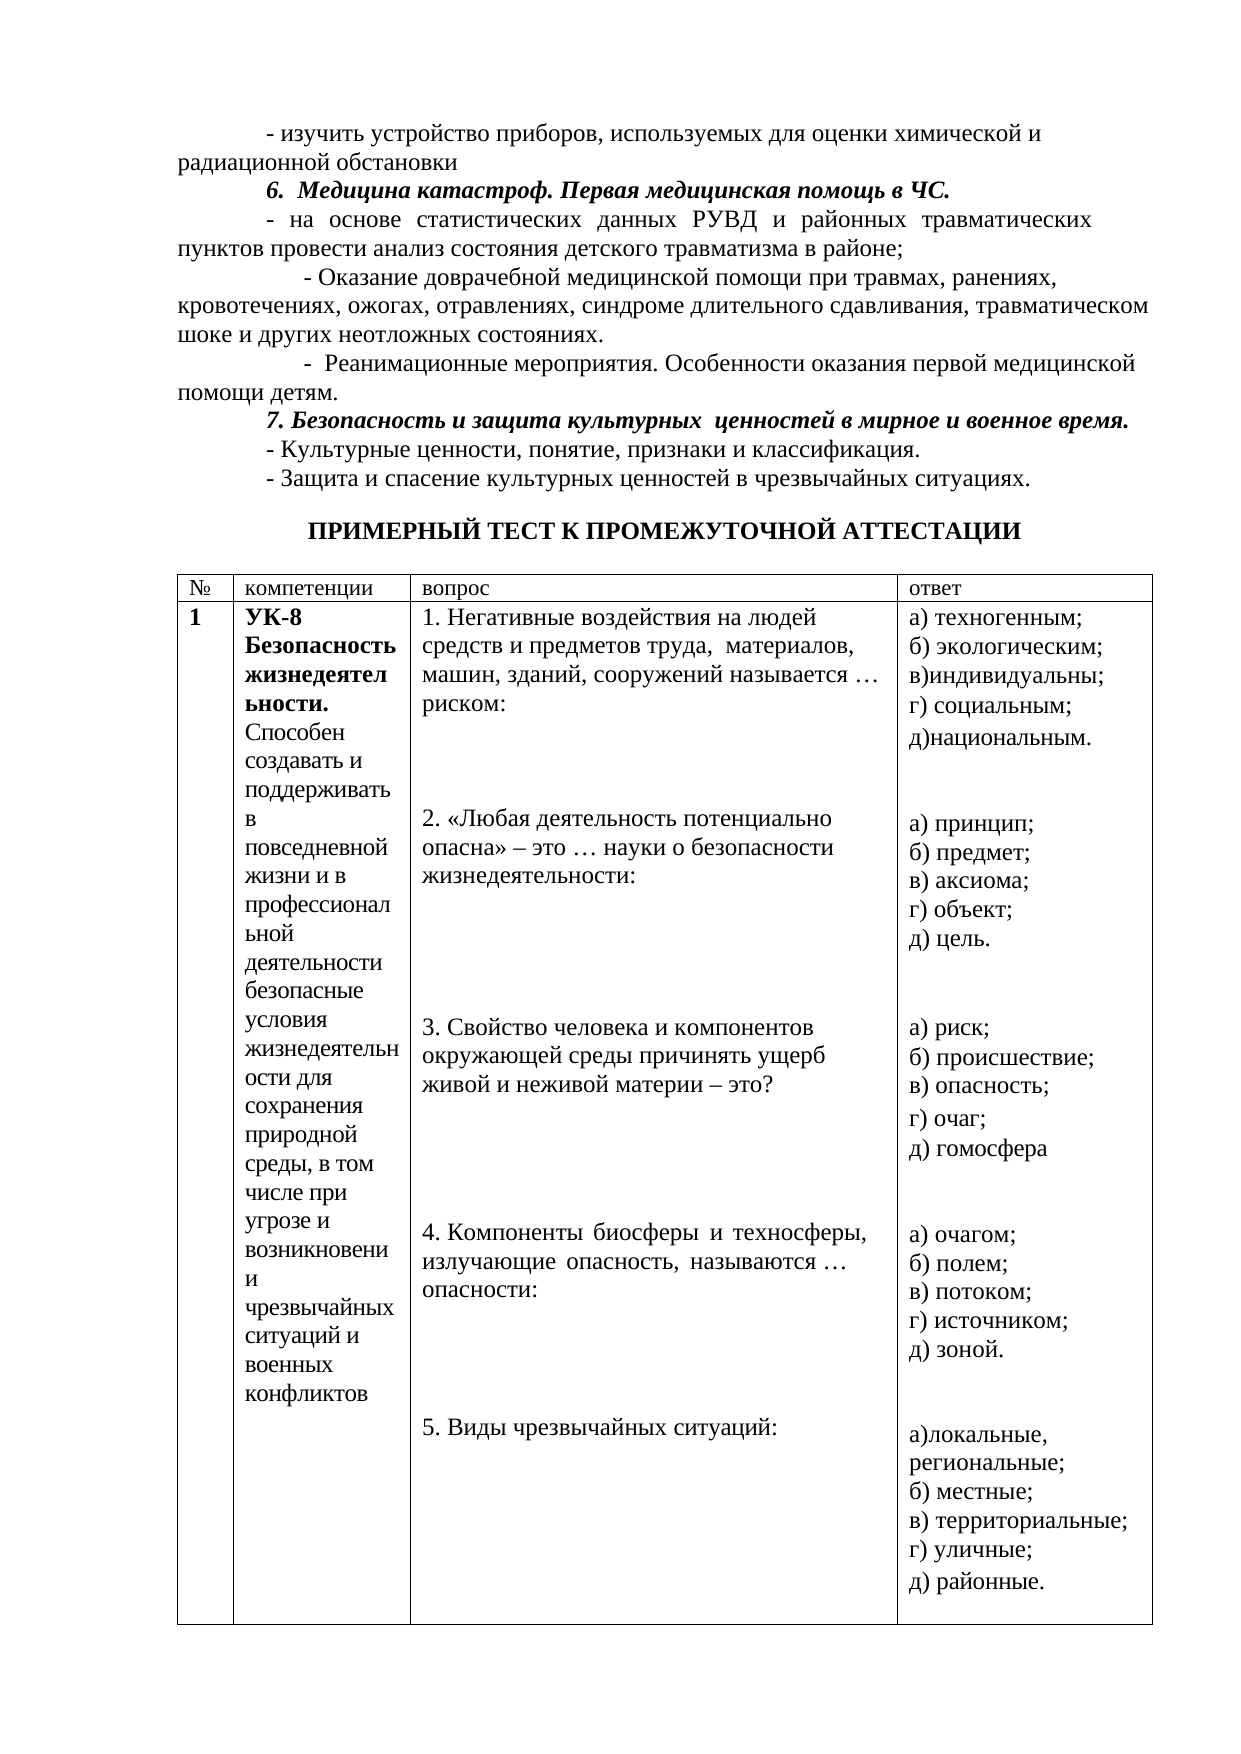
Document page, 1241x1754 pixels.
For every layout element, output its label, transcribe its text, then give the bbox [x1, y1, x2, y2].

text - изучить устройство приборов, используемых для оценки химической и радиационной обстановки [177, 118, 1152, 176]
table_header ответ [898, 575, 1152, 601]
text 7. Безопасность и защита культурных ценностей в мирное и военное время. [177, 406, 1152, 434]
table_header № [178, 575, 233, 601]
table_header вопрос [411, 575, 897, 601]
text 6. Медицина катастроф. Первая медицинская помощь в ЧС. [177, 176, 1093, 204]
table_cell 1 [178, 602, 233, 1624]
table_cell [411, 602, 897, 1624]
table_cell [898, 602, 1152, 1624]
table_header компетенции [234, 575, 410, 601]
text - Защита и спасение культурных ценностей в чрезвычайных ситуациях. [177, 463, 1093, 492]
text - Реанимационные мероприятия. Особенности оказания первой медицинской помощи детям. [177, 348, 1152, 406]
text - на основе статистических данных РУВД и районных травматических пунктов провести анализ состояния детского травматизма в районе; [177, 204, 1093, 262]
text ПРИМЕРНЫЙ ТЕСТ К ПРОМЕЖУТОЧНОЙ АТТЕСТАЦИИ [177, 516, 1152, 545]
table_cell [234, 602, 410, 1624]
text - Оказание доврачебной медицинской помощи при травмах, ранениях, кровотечениях, ожогах, отравлениях, синдроме длительного сдавливания, травматическом шоке и других неотложных состояниях. [177, 262, 1152, 348]
text - Культурные ценности, понятие, признаки и классификация. [177, 434, 1093, 463]
